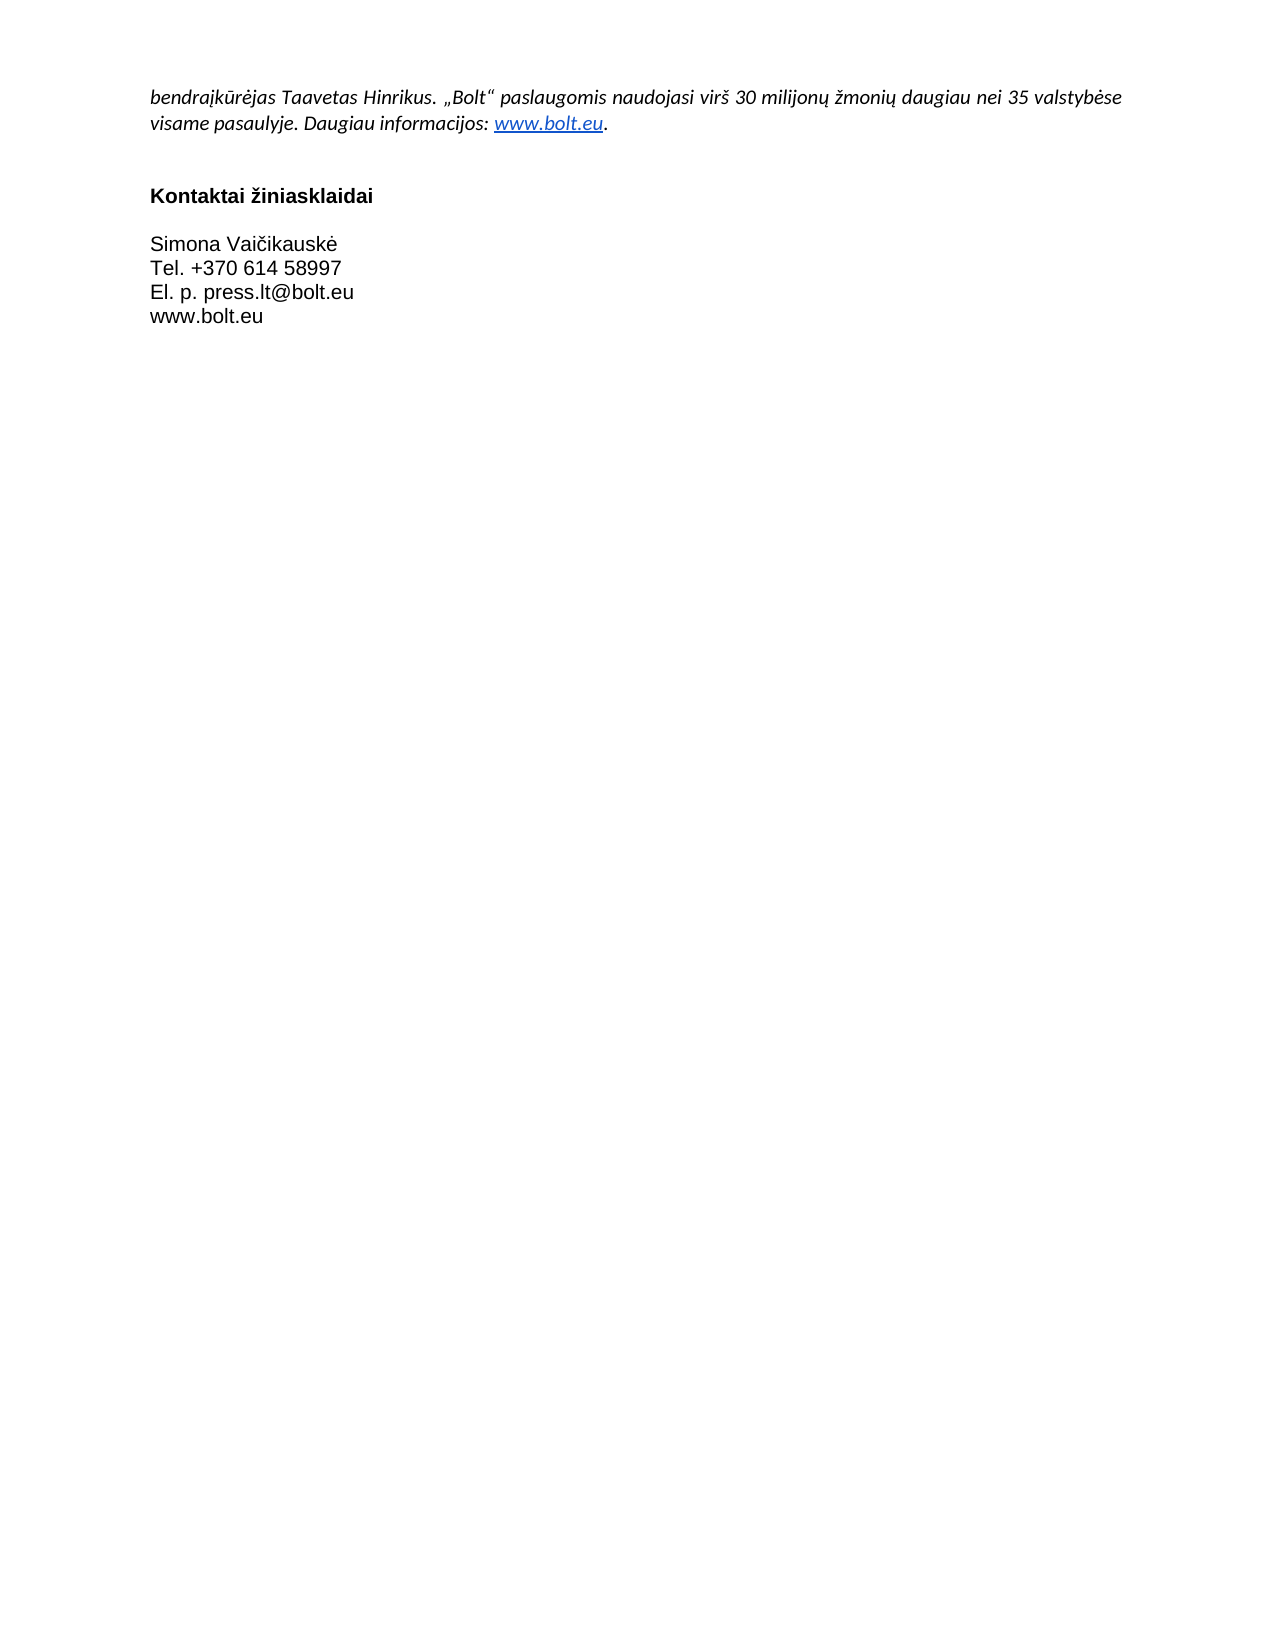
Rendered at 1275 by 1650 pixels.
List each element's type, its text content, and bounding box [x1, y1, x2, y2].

text www.bolt.eu [150, 304, 1125, 328]
text Simona Vaičikauskė [150, 232, 1125, 256]
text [150, 84, 1125, 135]
text Tel. +370 614 58997 [150, 256, 1125, 280]
text El. p. press.lt@bolt.eu [150, 280, 1125, 304]
text Kontaktai žiniasklaidai [150, 184, 1125, 208]
